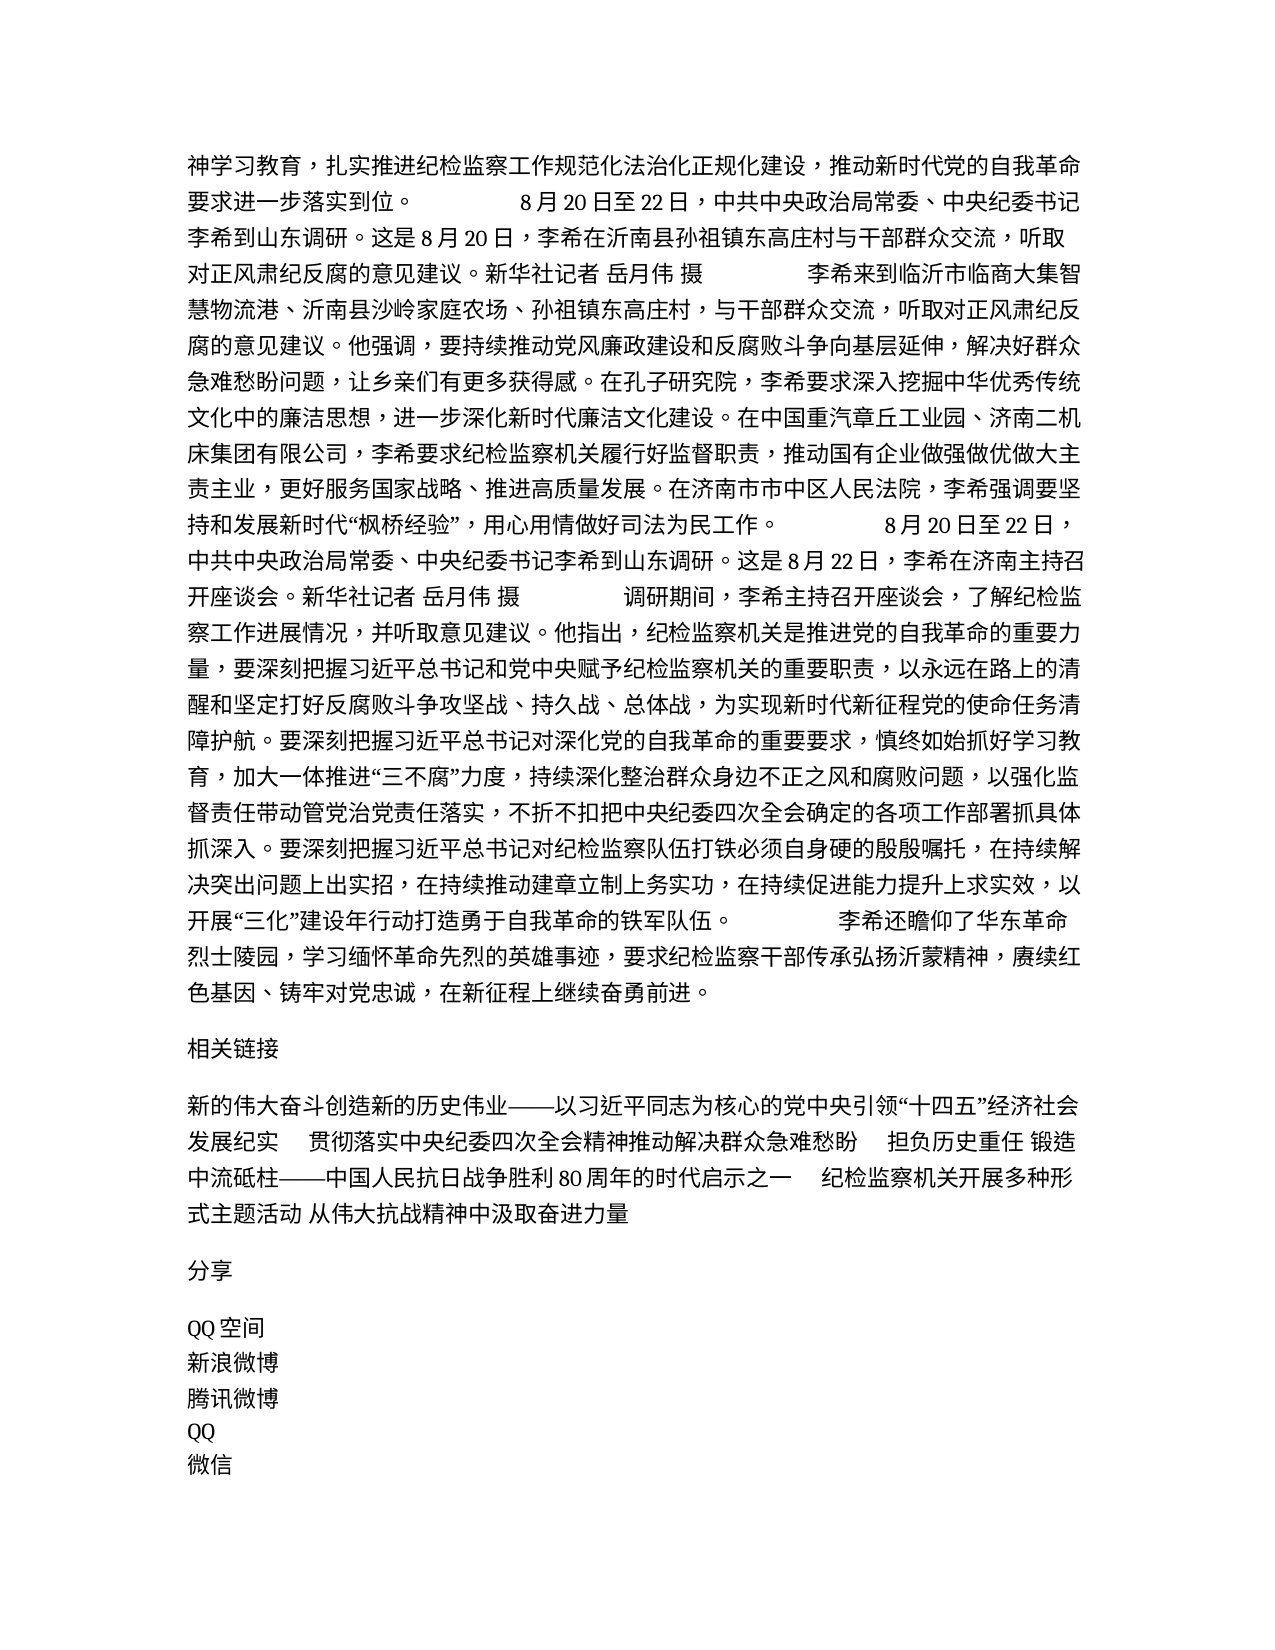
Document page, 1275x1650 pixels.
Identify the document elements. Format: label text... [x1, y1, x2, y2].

text 新的伟大奋斗创造新的历史伟业——以习近平同志为核心的党中央引领“十四五”经济社会发展纪实 贯彻落实中央纪委四次全会精神推动解决群众急难愁盼 担负历史重任 锻造中流砥柱——中国人民抗日战争胜利80周年的时代启示之一 纪检监察机关开展多种形式主题活动 从伟大抗战精神中汲取奋进力量 [187, 1090, 1087, 1229]
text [187, 150, 1087, 1008]
text 分享 [187, 1255, 1087, 1286]
text 相关链接 [187, 1033, 1087, 1064]
text QQ空间 新浪微博 腾讯微博 QQ 微信 [187, 1311, 1087, 1481]
